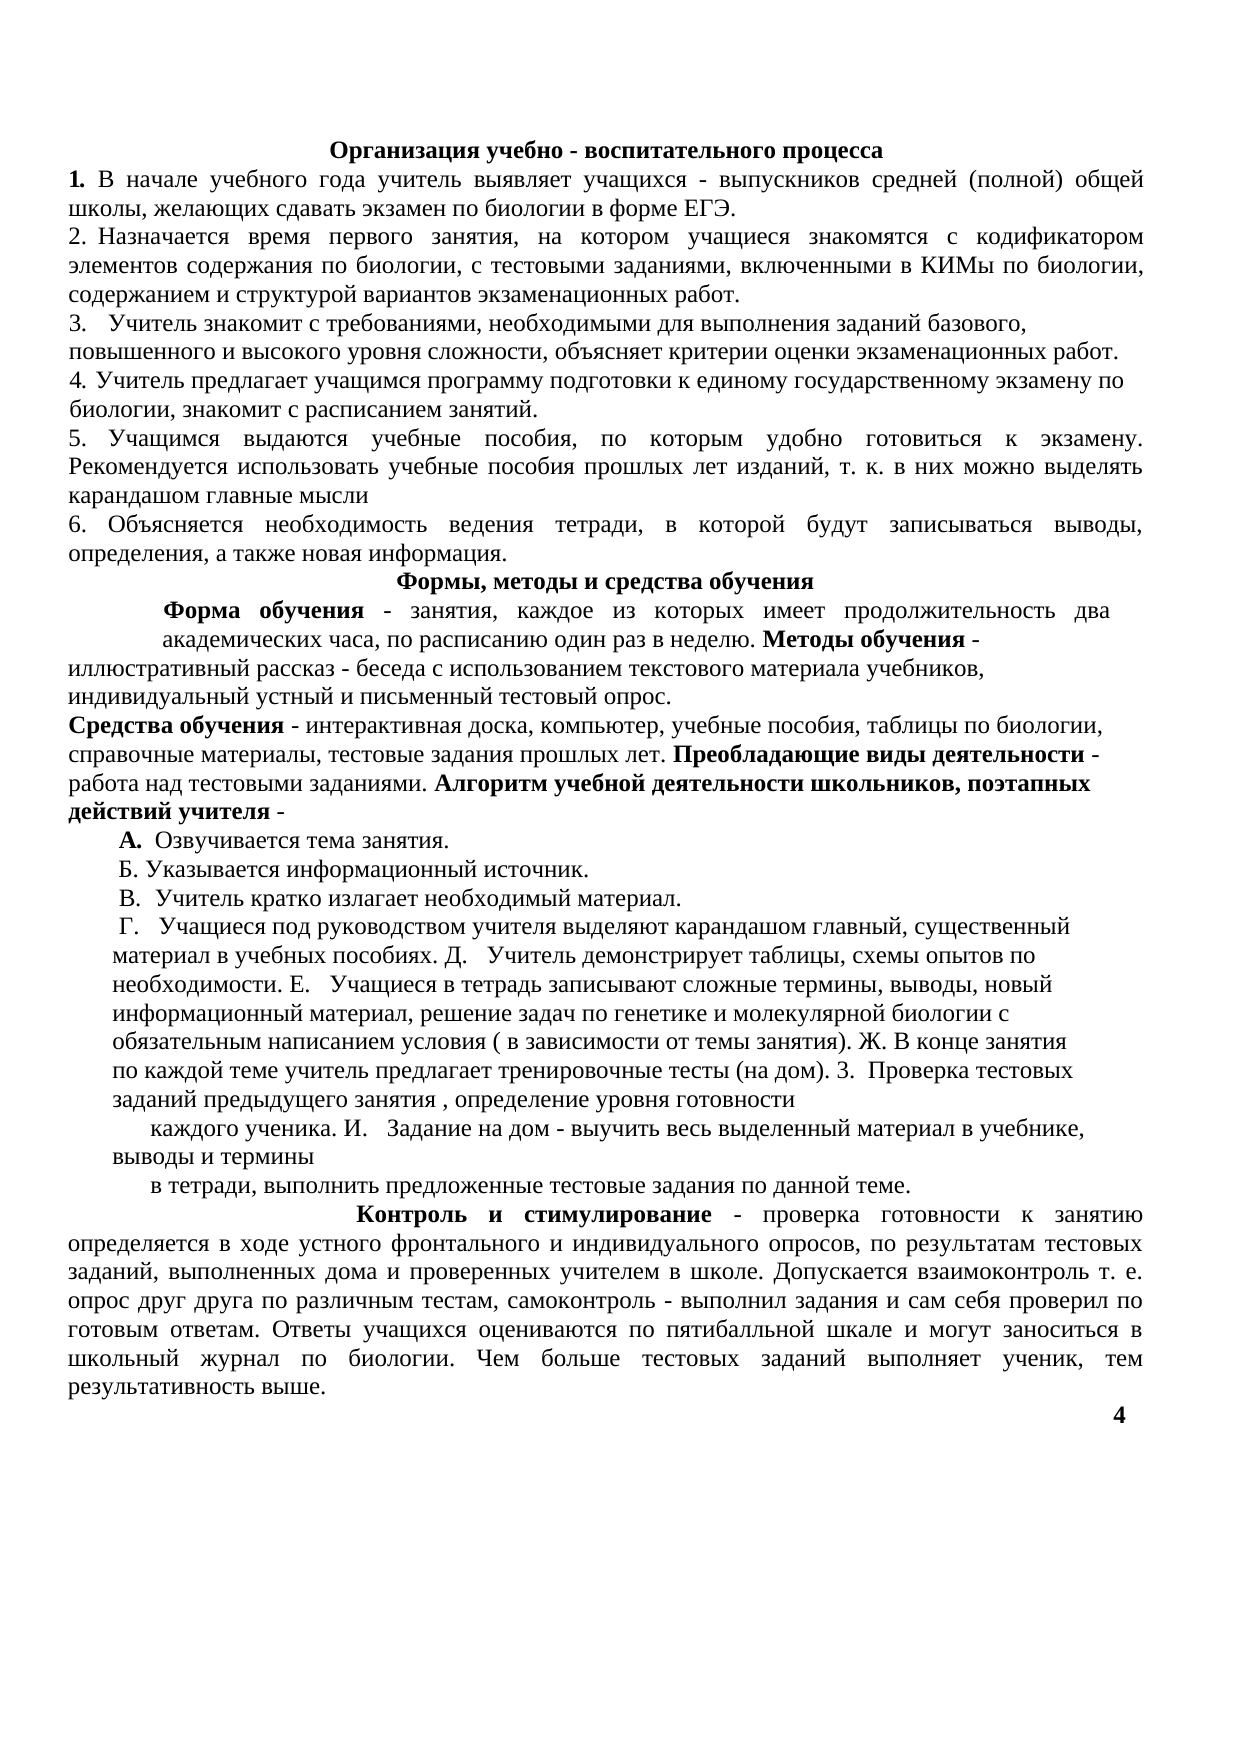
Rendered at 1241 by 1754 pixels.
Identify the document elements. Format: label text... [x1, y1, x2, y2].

text в тетради, выполнить предложенные тестовые задания по данной теме. [150, 1170, 1145, 1199]
text 3. Учитель знакомит с требованиями, необходимыми для выполнения заданий базового, повышенного и высокого уровня сложности, объясняет критерии оценки экзаменационных работ. [69, 308, 1144, 365]
list В начале учебного года учитель выявляет учащихся - выпускников средней (полной) общей школы, желающих сдавать экзамен по биологии в форме ЕГЭ. [68, 164, 1145, 221]
text Г. Учащиеся под руководством учителя выделяют карандашом главный, существенный [119, 911, 1145, 940]
text 4. Учитель предлагает учащимся программу подготовки к единому государственному экзамену по биологии, знакомит с расписанием занятий. [69, 365, 1144, 423]
text 4 [1113, 1400, 1145, 1429]
text A. Озвучивается тема занятия. [119, 825, 1145, 854]
text Б. Указывается информационный источник. [118, 854, 1145, 883]
text академических часа, по расписанию один раз в неделю. Методы обучения - иллюстративный рассказ - беседа с использованием текстового материала учебников, индивидуальный устный и письменный тестовый опрос. [68, 624, 1145, 710]
text Средства обучения - интерактивная доска, компьютер, учебные пособия, таблицы по биологии, справочные материалы, тестовые задания прошлых лет. Преобладающие виды деятельности - работа над тестовыми заданиями. Алгоритм учебной деятельности школьников, поэтапных действий учителя - [68, 710, 1145, 825]
text каждого ученика. И. Задание на дом - выучить весь выделенный материал в учебнике, выводы и термины [112, 1113, 1095, 1170]
list Объясняется необходимость ведения тетради, в которой будут записываться выводы, определения, а также новая информация. [68, 509, 1144, 566]
text Организация учебно - воспитательного процесса [68, 135, 1145, 164]
text Формы, методы и средства обучения [68, 566, 1143, 595]
list Учащимся выдаются учебные пособия, по которым удобно готовиться к экзамену. Рекомендуется использовать учебные пособия прошлых лет изданий, т. к. в них можно выделять карандашом главные мысли [68, 423, 1144, 509]
text материал в учебных пособиях. Д. Учитель демонстрирует таблицы, схемы опытов по необходимости. Е. Учащиеся в тетрадь записывают сложные термины, выводы, новый информационный материал, решение задач по генетике и молекулярной биологии с обязательным написанием условия ( в зависимости от темы занятия). Ж. В конце занятия по каждой теме учитель предлагает тренировочные тесты (на дом). 3. Проверка тестовых заданий предыдущего занятия , определение уровня готовности [112, 940, 1095, 1113]
text Контроль и стимулирование - проверка готовности к занятию определяется в ходе устного фронтального и индивидуального опросов, по результатам тестовых заданий, выполненных дома и проверенных учителем в школе. Допускается взаимоконтроль т. е. опрос друг друга по различным тестам, самоконтроль - выполнил задания и сам себя проверил по готовым ответам. Ответы учащихся оцениваются по пятибалльной шкале и могут заноситься в школьный журнал по биологии. Чем больше тестовых заданий выполняет ученик, тем результативность выше. [68, 1199, 1144, 1400]
text Форма обучения - занятия, каждое из которых имеет продолжительность два [163, 595, 1145, 624]
text B. Учитель кратко излагает необходимый материал. [119, 883, 1145, 911]
list Назначается время первого занятия, на котором учащиеся знакомятся с кодификатором элементов содержания по биологии, с тестовыми заданиями, включенными в КИМы по биологии, содержанием и структурой вариантов экзаменационных работ. [68, 221, 1145, 308]
